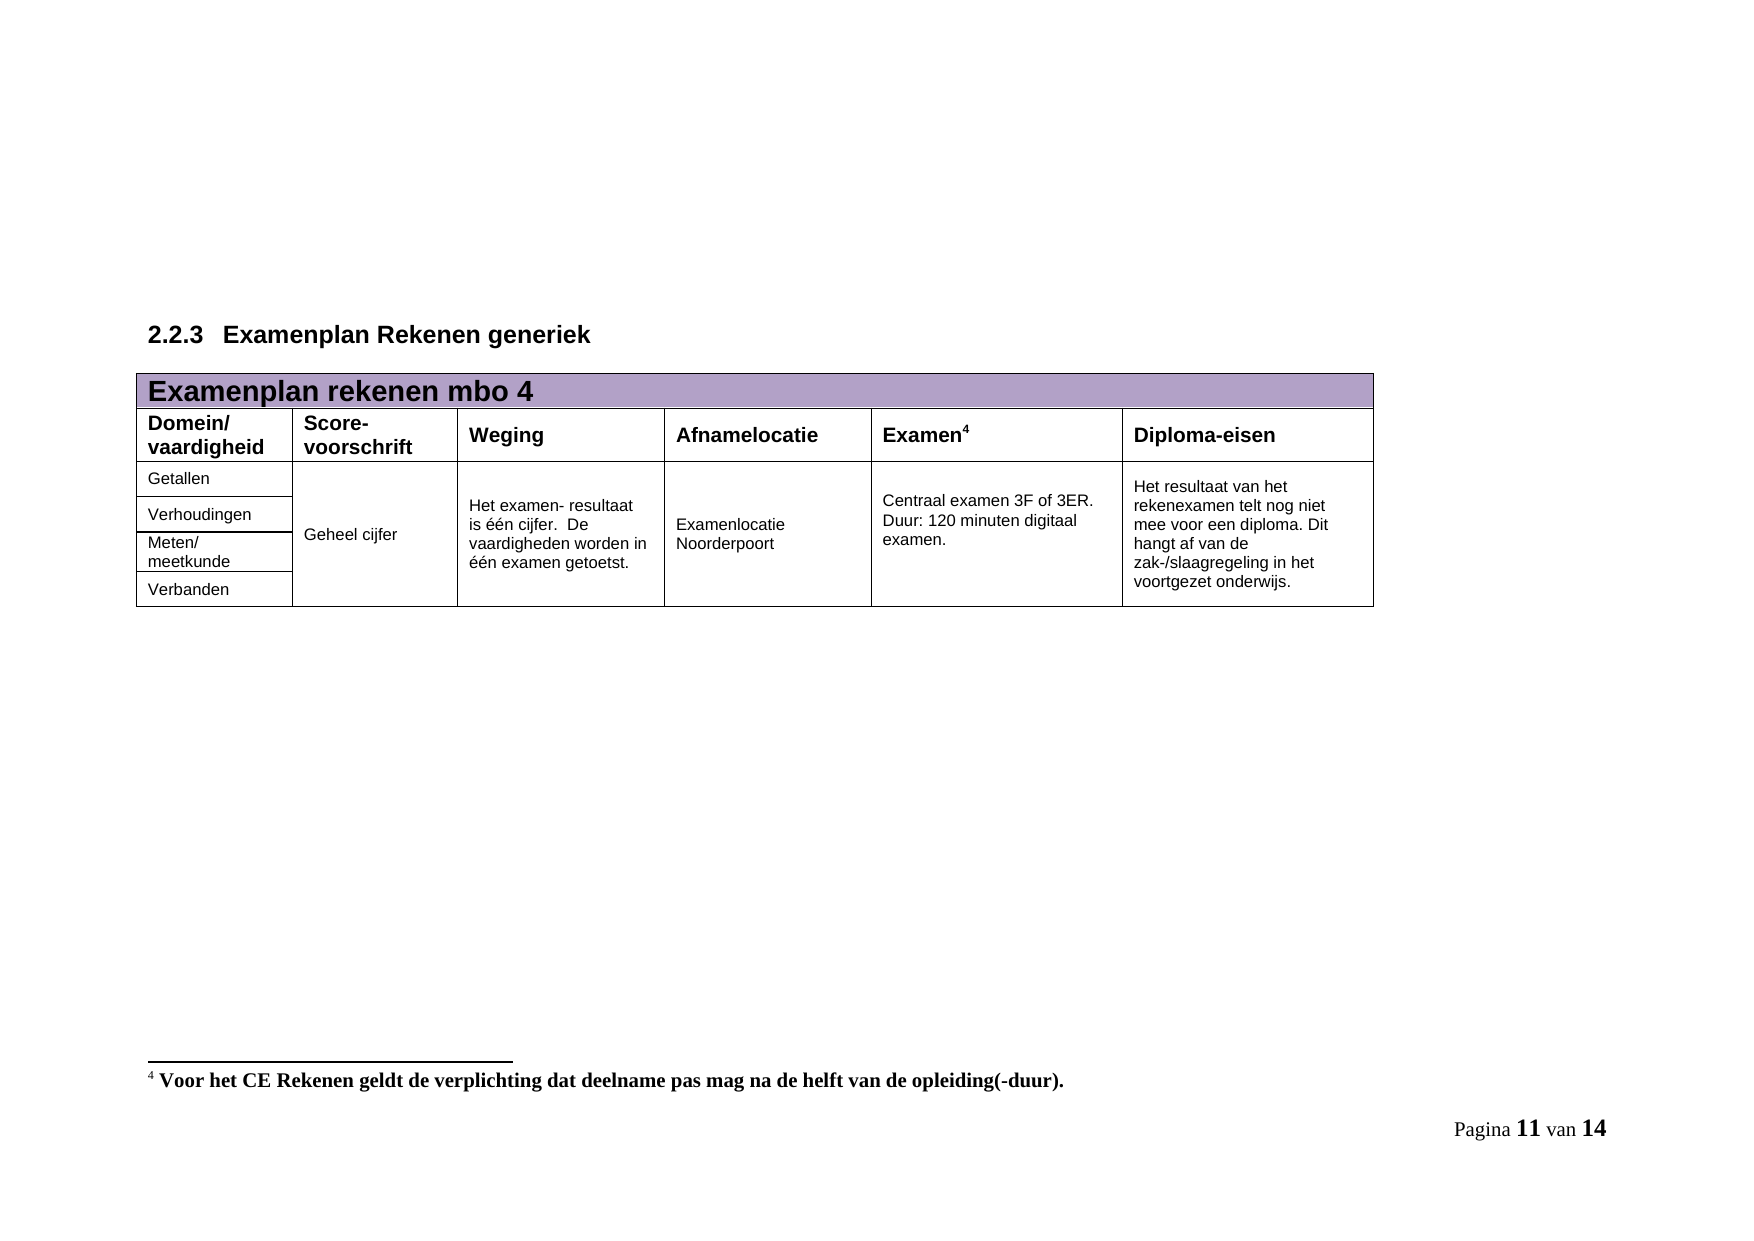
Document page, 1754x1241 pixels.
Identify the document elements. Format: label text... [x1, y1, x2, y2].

table_cell Examenlocatie Noorderpoort [665, 462, 871, 606]
list Examenplan Rekenen generiek [148, 320, 1606, 349]
table_cell Diploma-eisen [1123, 409, 1373, 461]
table_cell Examen [872, 409, 1122, 461]
table_cell Het resultaat van het rekenexamen telt nog niet mee voor een diploma. Dit hangt af van de zak-/slaagregeling in het voortgezet onderwijs. [1123, 462, 1373, 606]
table_cell Centraal examen 3F of 3ER. Duur: 120 minuten digitaal examen. [872, 462, 1122, 606]
table_header Examenplan rekenen mbo 4 [137, 374, 1373, 407]
table_cell Afnamelocatie [665, 409, 871, 461]
table_cell Weging [458, 409, 664, 461]
table_cell Verhoudingen [137, 497, 292, 531]
table_cell Domein/ vaardigheid [137, 409, 292, 461]
table_cell Het examen- resultaat is één cijfer. De vaardigheden worden in één examen getoetst. [458, 462, 664, 606]
table_cell Score-voorschrift [293, 409, 457, 461]
table_cell Verbanden [137, 572, 292, 606]
table_cell Getallen [137, 462, 292, 496]
table_cell Geheel cijfer [293, 462, 457, 606]
table_cell Meten/meetkunde [137, 533, 292, 571]
